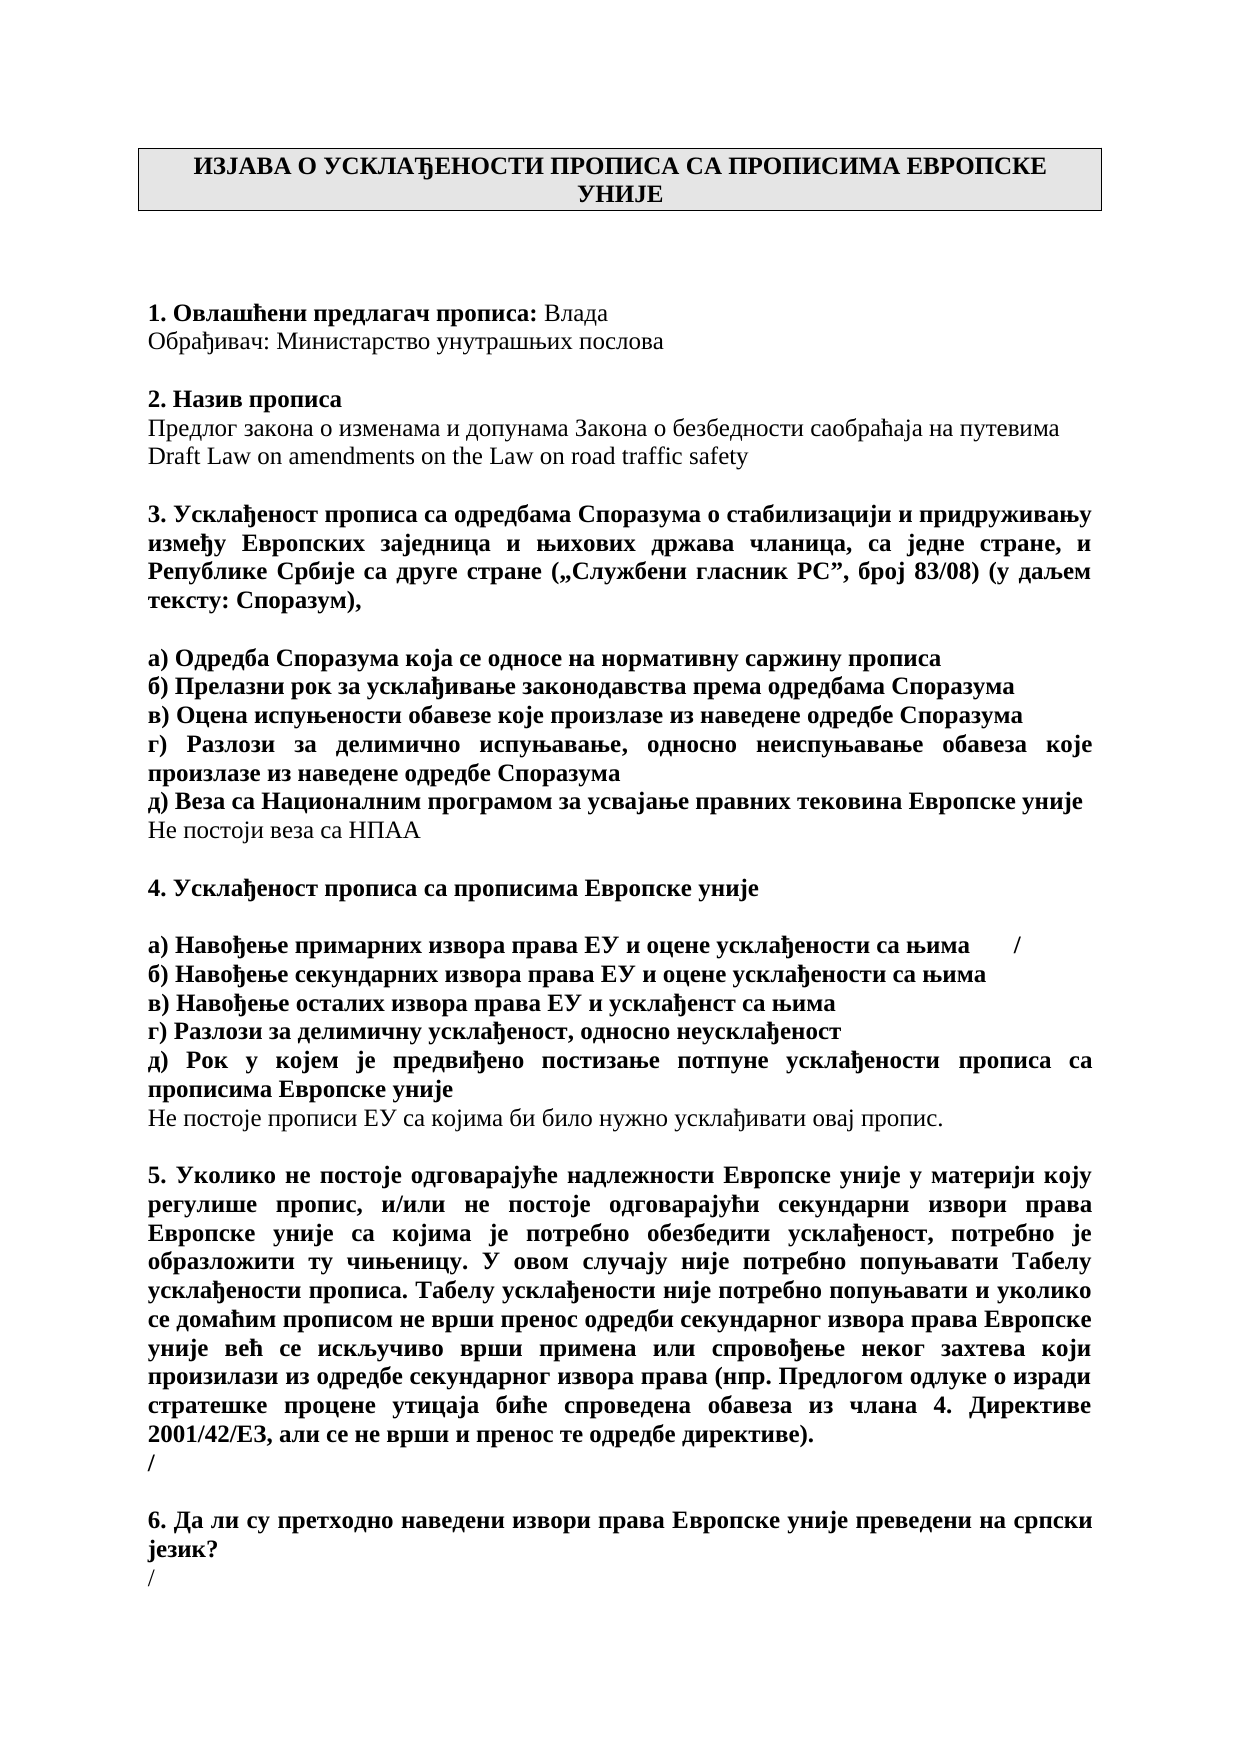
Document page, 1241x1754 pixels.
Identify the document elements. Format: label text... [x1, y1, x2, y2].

text в) Навођење осталих извора права ЕУ и усклађенст са њима [148, 988, 1093, 1016]
text б) Навођење секундарних извора права ЕУ и оцене усклађености са њима [148, 959, 1093, 988]
text 3. Усклађеност прописа са одредбама Споразума о стабилизацији и придруживању између Европских заједница и њихових држава чланица, са једне стране, и Републике Србије са друге стране („Службени гласник РС”, број 83/08) (у даљем тексту: Споразум), [148, 499, 1093, 614]
text в) Оцена испуњености обавезе које произлазе из наведене одредбе Споразума [148, 700, 1093, 729]
text Обрађивач: Министарство унутрашњих послова [148, 326, 1093, 355]
text б) Прелазни рок за усклађивање законодавства према одредбама Споразума [148, 671, 1093, 700]
text ИЗЈАВA О УСКЛАЂЕНОСТИ ПРОПИСА СА ПРОПИСИМА ЕВРОПСКЕ УНИЈЕ [139, 149, 1101, 210]
text г) Разлози за делимично испуњавање, односно неиспуњавање обавеза које произлазе из наведене одредбе Споразума [148, 729, 1093, 786]
text Не постоје прописи ЕУ са којима би било нужно усклађивати овај пропис. [148, 1103, 1093, 1131]
text а) Навођење примарних извора права ЕУ и оцене усклађености са њима / [148, 930, 1093, 959]
text д) Веза са Националним програмом за усвајање правних тековина Европске уније [148, 786, 1093, 815]
text 1. Овлашћени предлагач прописа: Влада [148, 298, 1093, 326]
text 2. Назив прописа [148, 384, 1093, 413]
text д) Рок у којем је предвиђено постизање потпуне усклађености прописа са прописима Европске уније [148, 1045, 1093, 1103]
text 5. Уколико не постоје одговарајуће надлежности Европске уније у материји коју регулише пропис, и/или не постоје одговарајући секундарни извори права Европске уније са којима је потребно обезбедити усклађеност, потребно је образложити ту чињеницу. У овом случају није потребно попуњавати Табелу усклађености прописа. Табелу усклађености није потребно попуњавати и уколико се домаћим прописом не врши пренос одредби секундарног извора права Европске уније већ се искључиво врши примена или спровођење неког захтева који произилази из одредбе секундарног извора права (нпр. Предлогом одлуке о изради стратешке процене утицаја биће спроведена обавеза из члана 4. Директиве 2001/42/ЕЗ, али се не врши и пренос те одредбе директиве). [148, 1160, 1093, 1448]
text 4. Усклађеност прописа са прописима Европске уније [148, 873, 1093, 901]
text / [148, 1563, 1093, 1591]
text а) Одредба Споразума која се односе на нормативну саржину прописа [148, 643, 1093, 671]
text г) Разлози за делимичну усклађеност, односно неусклађеност [148, 1016, 1093, 1045]
text 6. Да ли су претходно наведени извори права Европске уније преведени на српски језик? [148, 1505, 1093, 1563]
text Предлог закона о изменама и допунама Закона о безбедности саобраћаја на путевима [148, 413, 1093, 441]
text / [148, 1448, 1093, 1476]
text Draft Law on amendments on the Law on road traffic safety [148, 441, 1093, 470]
text Не постоји веза са НПАА [148, 815, 1093, 844]
